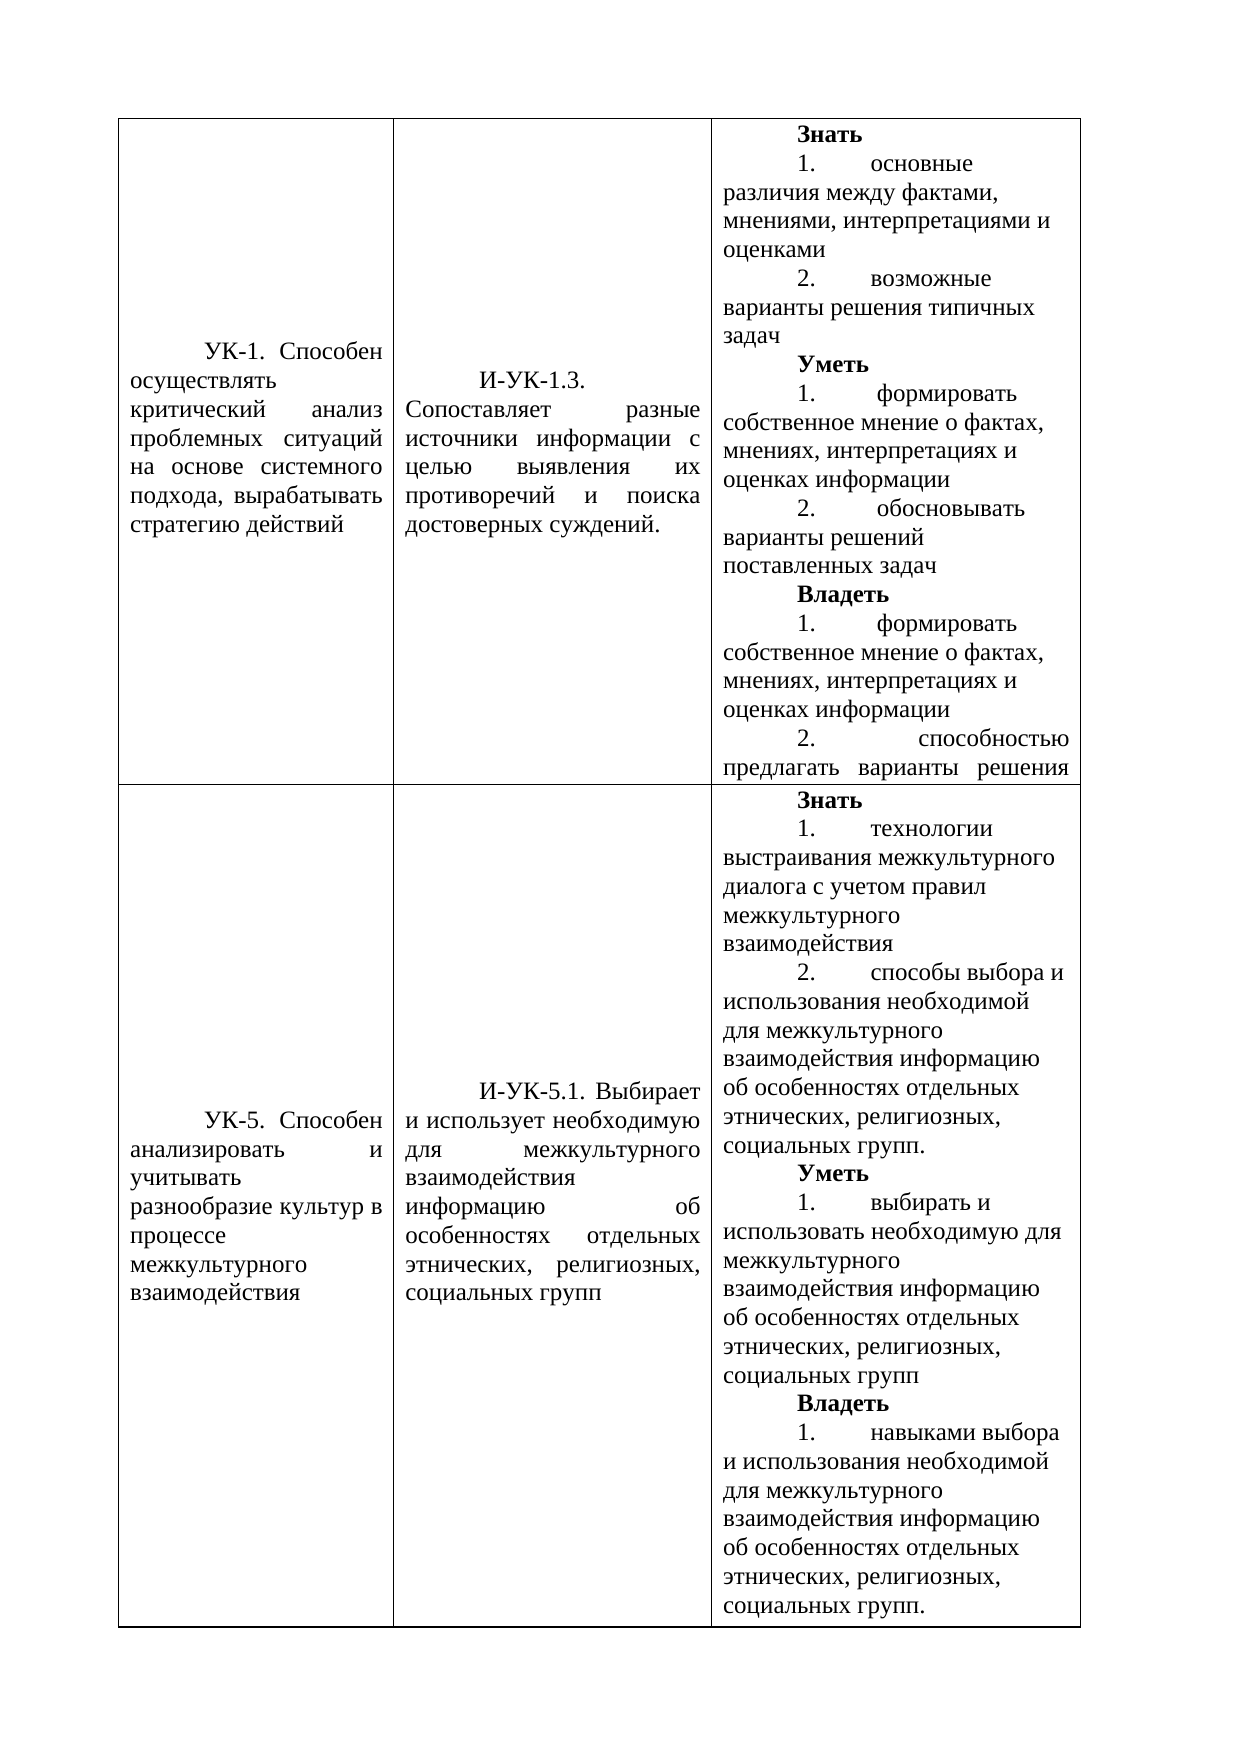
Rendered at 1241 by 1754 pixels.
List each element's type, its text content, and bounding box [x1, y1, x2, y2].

table_cell УК-1. Способен осуществлять критический анализ проблемных ситуаций на основе системного подхода, вырабатывать стратегию действий [119, 119, 393, 784]
table_cell Знать основные различия между фактами, мнениями, интерпретациями и оценками возможные варианты решения типичных задач Уметь формировать собственное мнение о фактах, мнениях, интерпретациях и оценках информации обосновывать варианты решений поставленных задач Владеть формировать собственное мнение о фактах, мнениях, интерпретациях и оценках информации 2. способностью предлагать варианты решения поставленной задачи и оценивать их достоинства и недостатки [712, 119, 1080, 784]
table_cell И-УК-5.1. Выбирает и использует необходимую для межкультурного взаимодействия информацию об особенностях отдельных этнических, религиозных, социальных групп [394, 785, 711, 1626]
table_cell Знать технологии выстраивания межкультурного диалога с учетом правил межкультурного взаимодействия способы выбора и использования необходимой для межкультурного взаимодействия информацию об особенностях отдельных этнических, религиозных, социальных групп. Уметь выбирать и использовать необходимую для межкультурного взаимодействия информацию об особенностях отдельных этнических, религиозных, социальных групп Владеть навыками выбора и использования необходимой для межкультурного взаимодействия информацию об особенностях отдельных этнических, религиозных, социальных групп. [712, 785, 1080, 1626]
table_cell УК-5. Способен анализировать и учитывать разнообразие культур в процессе межкультурного взаимодействия [119, 785, 393, 1626]
table_cell И-УК-1.3. Сопоставляет разные источники информации с целью выявления их противоречий и поиска достоверных суждений. [394, 119, 711, 784]
